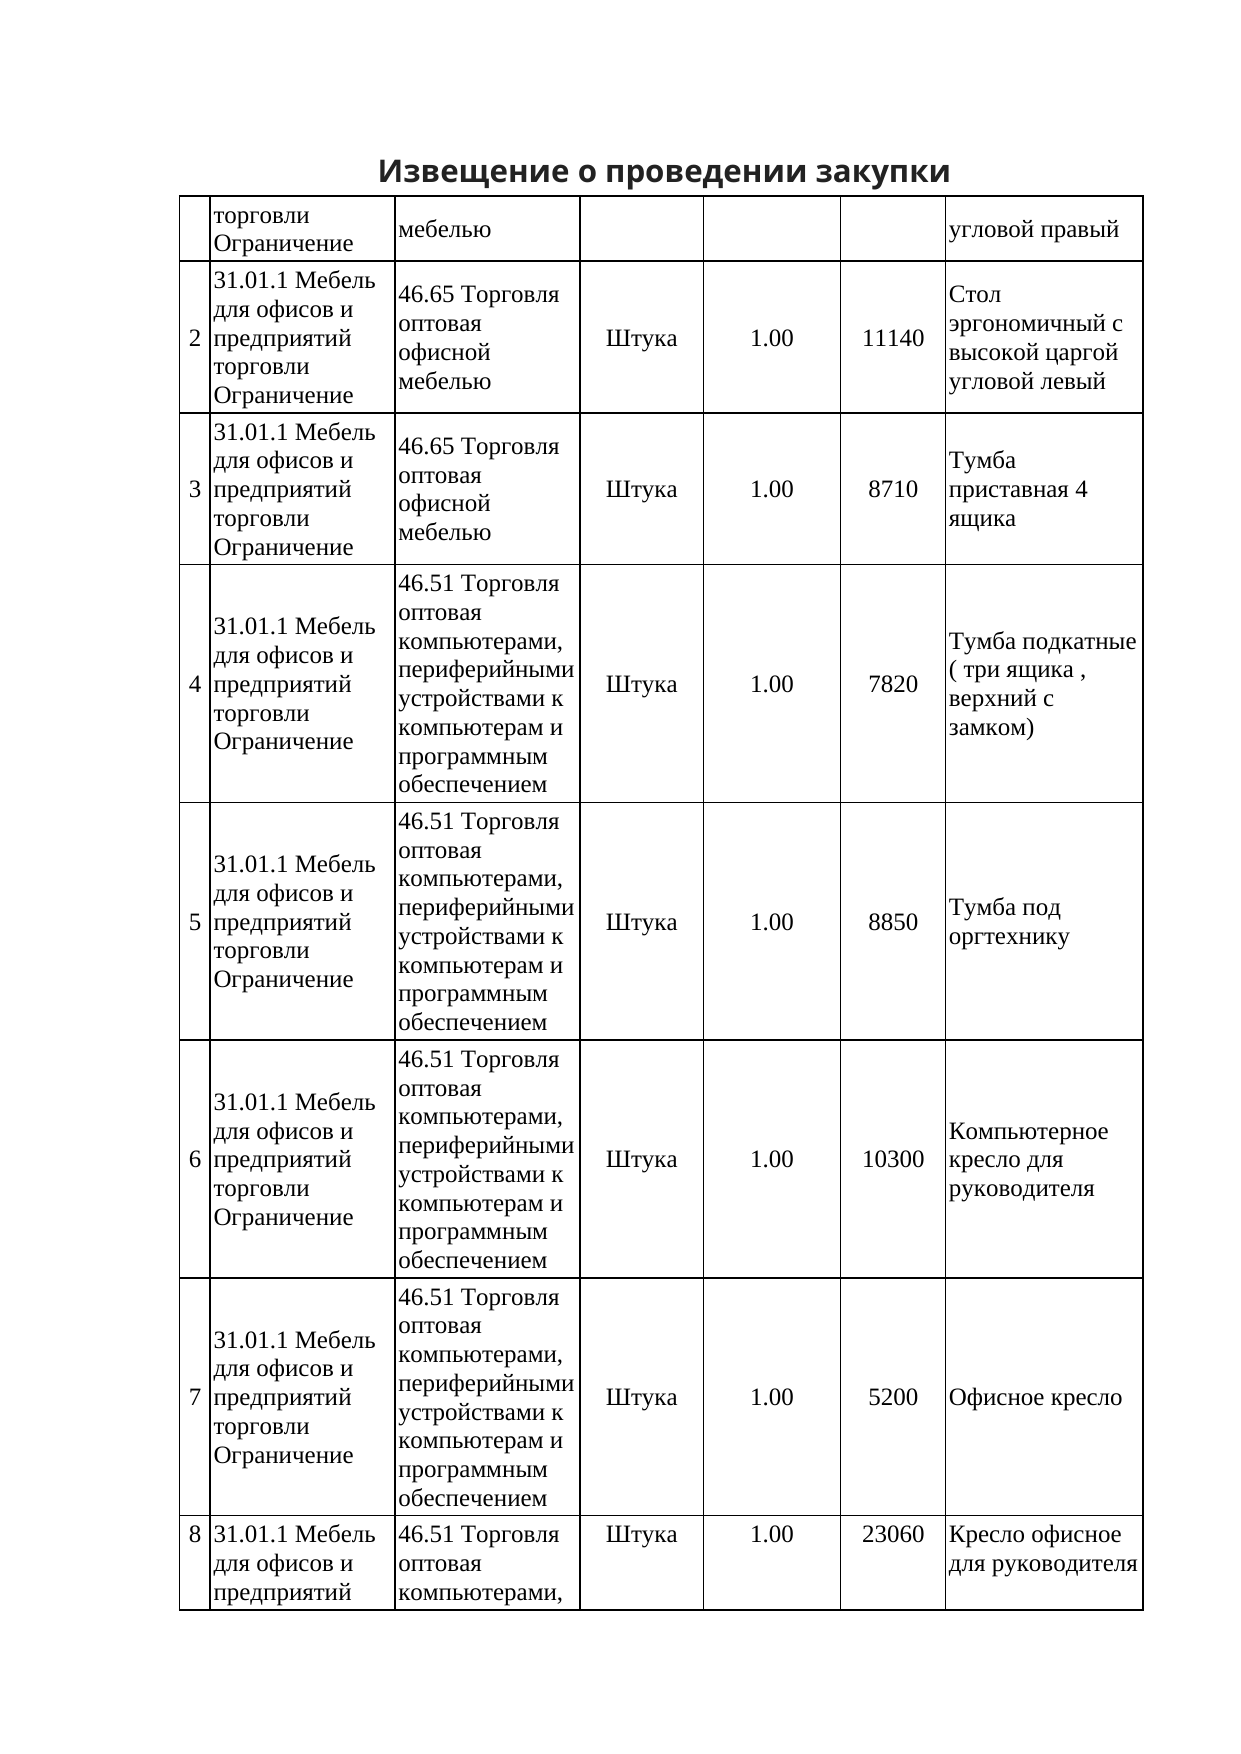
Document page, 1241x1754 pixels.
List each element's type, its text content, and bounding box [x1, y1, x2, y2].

table_cell [177, 194, 1152, 1612]
table_header Извещение о проведении закупки [177, 118, 1152, 193]
